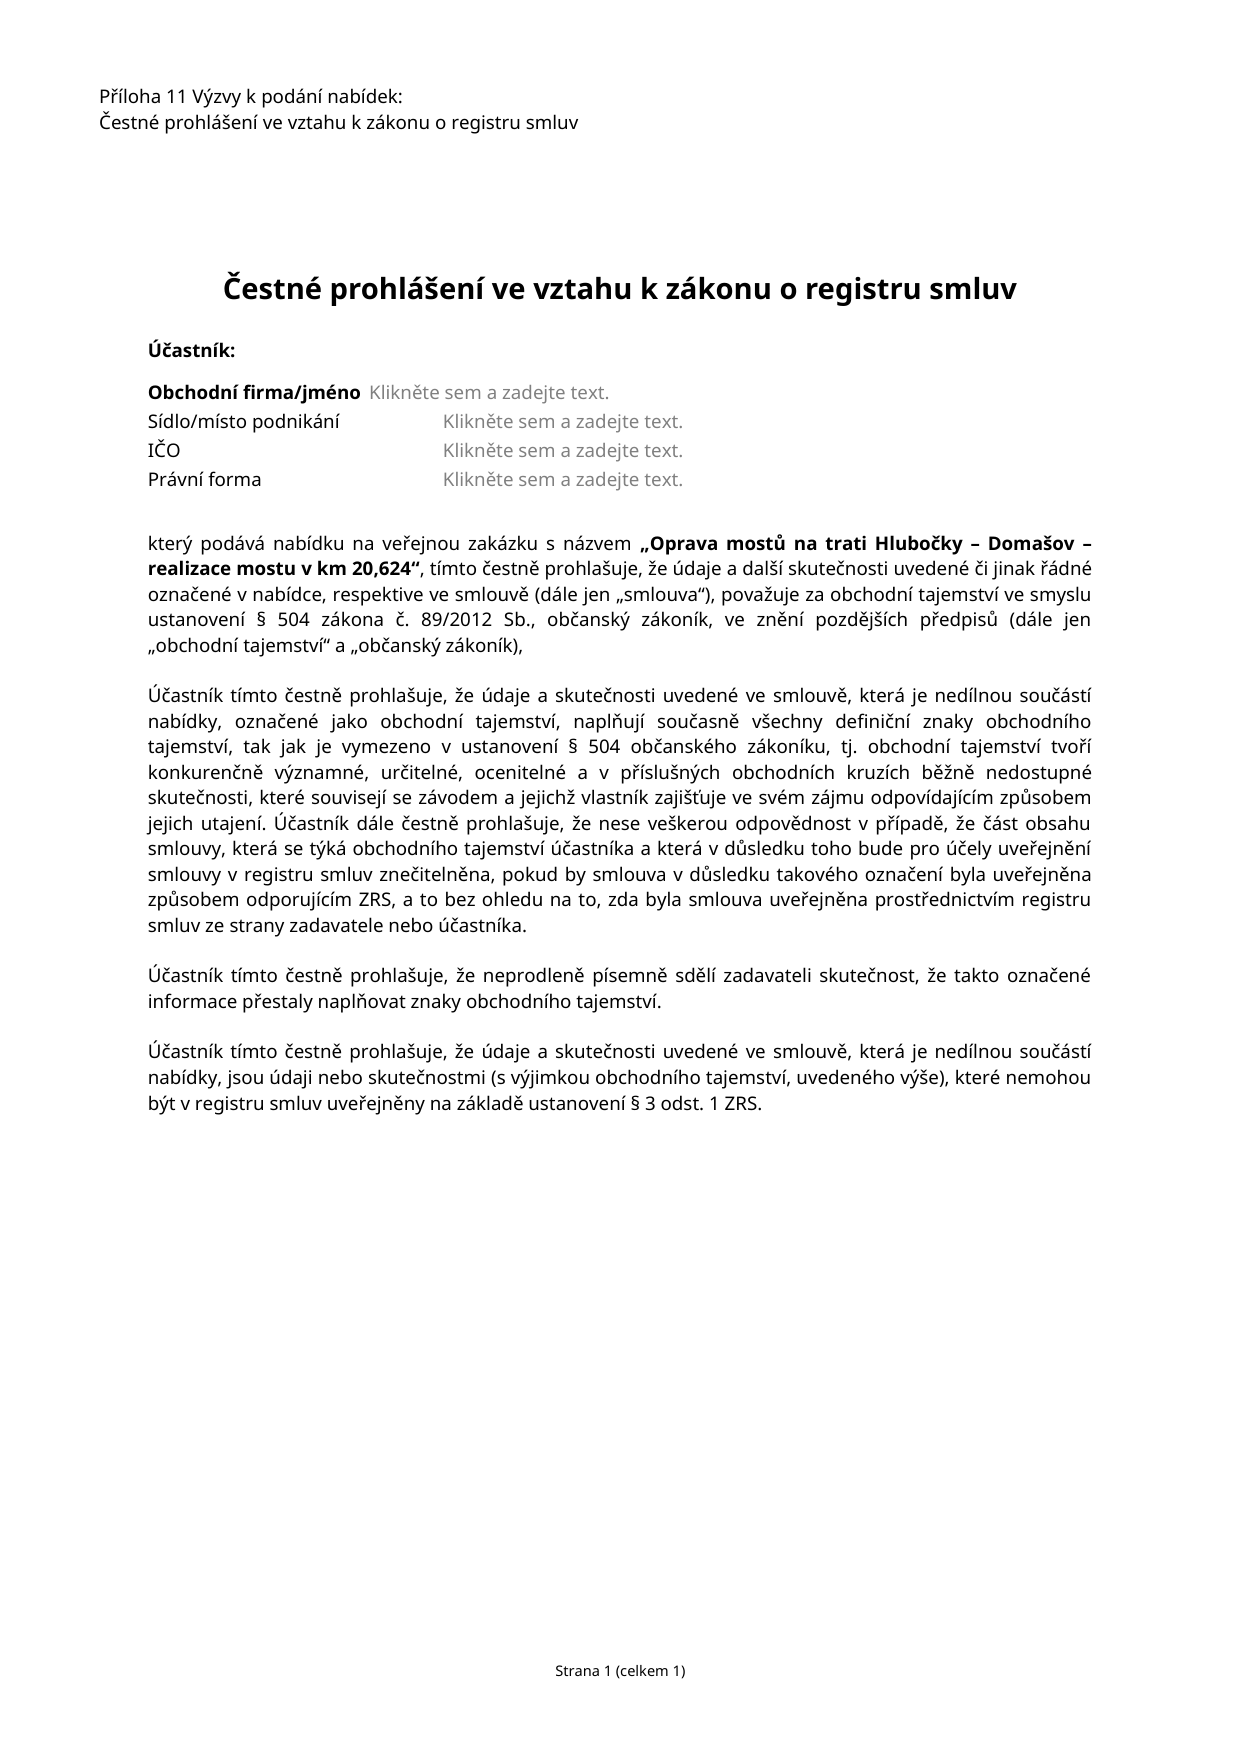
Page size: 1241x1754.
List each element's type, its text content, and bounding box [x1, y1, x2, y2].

text Sídlo/místo podnikání [148, 405, 1093, 434]
text Účastník: [148, 333, 1093, 364]
text Obchodní firma/jméno [148, 376, 1093, 405]
text Účastník tímto čestně prohlašuje, že údaje a skutečnosti uvedené ve smlouvě, která je nedílnou součástí nabídky, označené jako obchodní tajemství, naplňují současně všechny definiční znaky obchodního tajemství, tak jak je vymezeno v ustanovení § 504 občanského zákoníku, tj. obchodní tajemství tvoří konkurenčně významné, určitelné, ocenitelné a v příslušných obchodních kruzích běžně nedostupné skutečnosti, které souvisejí se závodem a jejichž vlastník zajišťuje ve svém zájmu odpovídajícím způsobem jejich utajení. Účastník dále čestně prohlašuje, že nese veškerou odpovědnost v případě, že část obsahu smlouvy, která se týká obchodního tajemství účastníka a která v důsledku toho bude pro účely uveřejnění smlouvy v registru smluv znečitelněna, pokud by smlouva v důsledku takového označení byla uveřejněna způsobem odporujícím ZRS, a to bez ohledu na to, zda byla smlouva uveřejněna prostřednictvím registru smluv ze strany zadavatele nebo účastníka. [148, 683, 1093, 938]
text který podává nabídku na veřejnou zakázku s názvem „Oprava mostů na trati Hlubočky – Domašov – realizace mostu v km 20,624“, tímto čestně prohlašuje, že údaje a další skutečnosti uvedené či jinak řádné označené v nabídce, respektive ve smlouvě (dále jen „smlouva“), považuje za obchodní tajemství ve smyslu ustanovení § 504 zákona č. 89/2012 Sb., občanský zákoník, ve znění pozdějších předpisů (dále jen „obchodní tajemství“ a „občanský zákoník), [148, 530, 1093, 658]
text Účastník tímto čestně prohlašuje, že neprodleně písemně sdělí zadavateli skutečnost, že takto označené informace přestaly naplňovat znaky obchodního tajemství. [148, 963, 1093, 1014]
text IČO [148, 434, 1093, 463]
text Právní forma [148, 463, 1093, 492]
text Účastník tímto čestně prohlašuje, že údaje a skutečnosti uvedené ve smlouvě, která je nedílnou součástí nabídky, jsou údaji nebo skutečnostmi (s výjimkou obchodního tajemství, uvedeného výše), které nemohou být v registru smluv uveřejněny na základě ustanovení § 3 odst. 1 ZRS. [148, 1039, 1093, 1115]
title Čestné prohlášení ve vztahu k zákonu o registru smluv [148, 268, 1093, 308]
